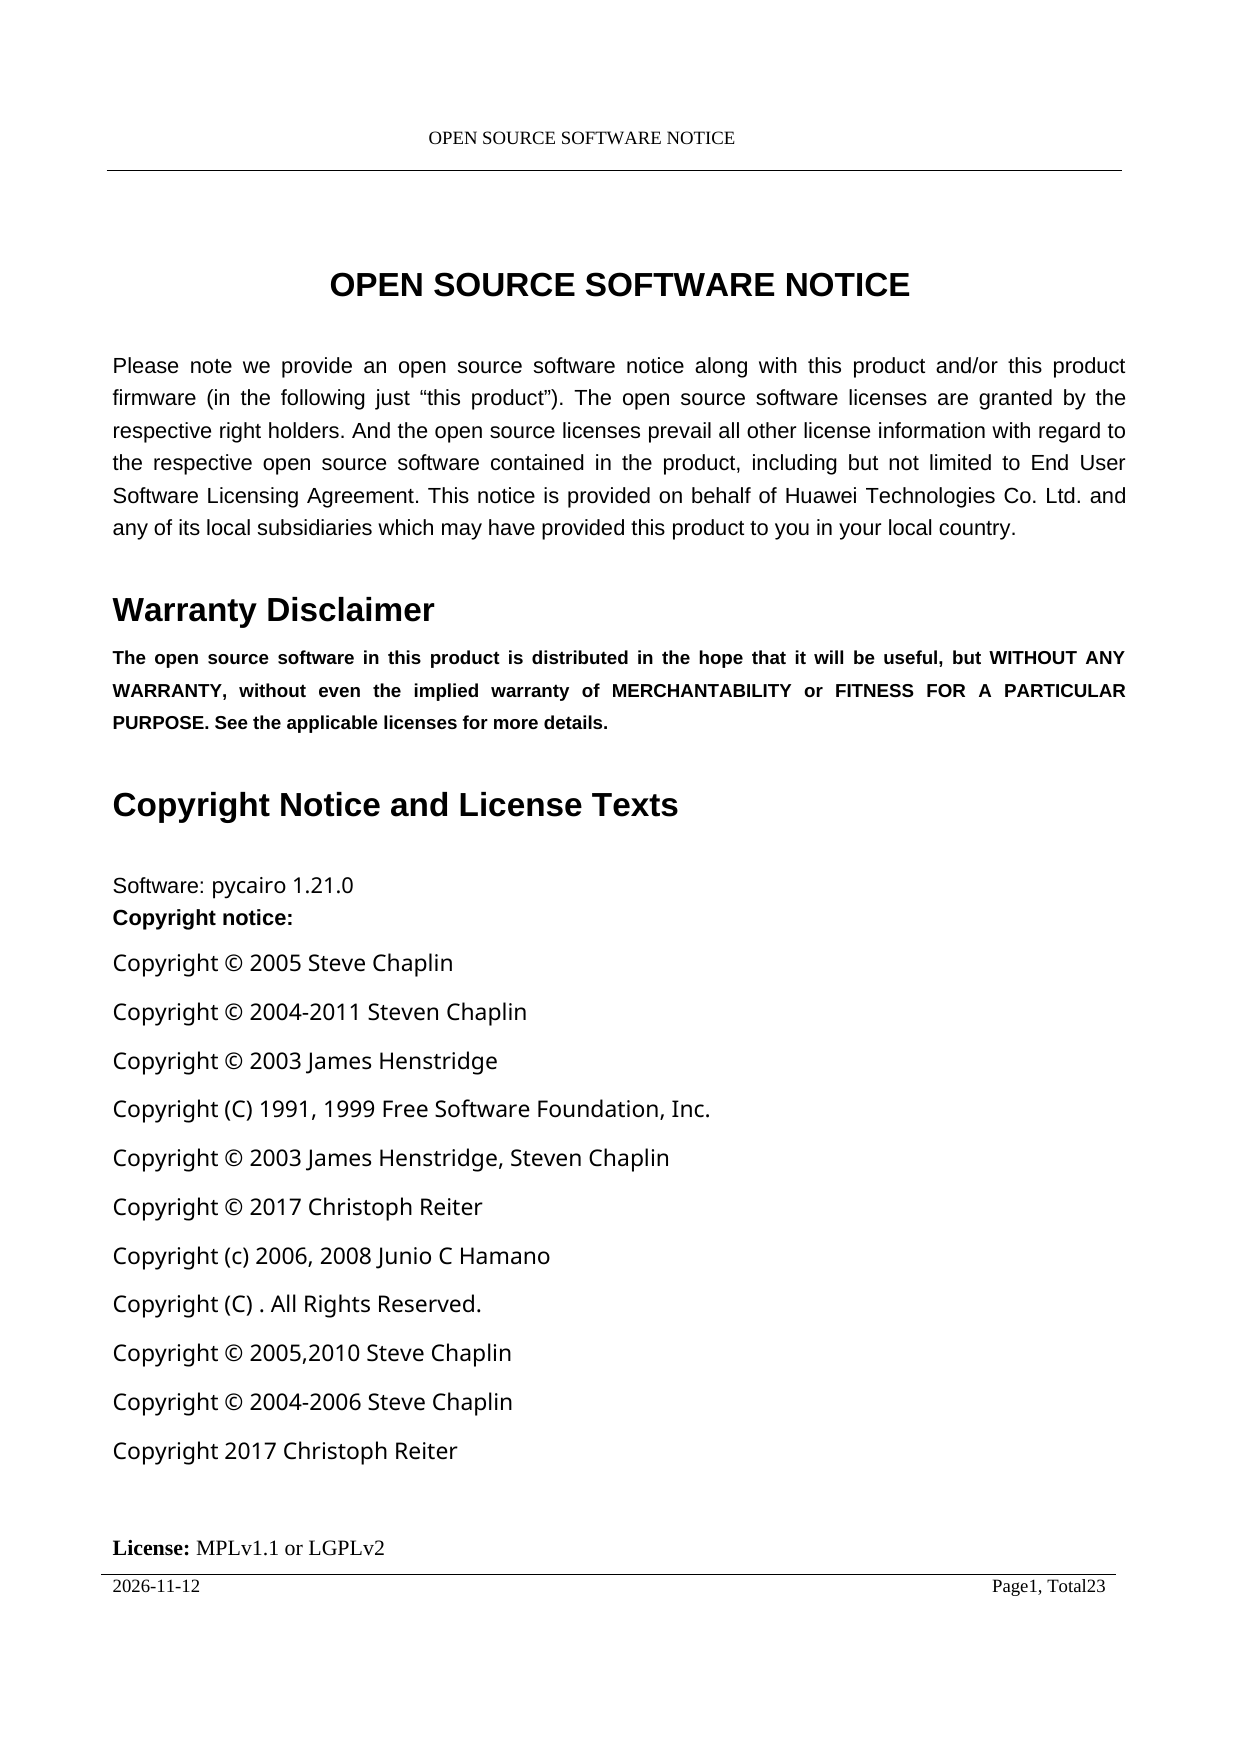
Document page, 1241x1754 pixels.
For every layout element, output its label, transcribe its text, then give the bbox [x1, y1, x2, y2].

text Please note we provide an open source software notice along with this product and/or this product firmware (in the following just “this product”). The open source software licenses are granted by the respective right holders. And the open source licenses prevail all other license information with regard to the respective open source software contained in the product, including but not limited to End User Software Licensing Agreement. This notice is provided on behalf of Huawei Technologies Co. Ltd. and any of its local subsidiaries which may have provided this product to you in your local country. [112, 349, 1128, 544]
text Copyright Notice and License Texts [112, 771, 1128, 836]
text Copyright © 2005 Steve Chaplin Copyright © 2004-2011 Steven Chaplin Copyright © 2003 James Henstridge Copyright (C) 1991, 1999 Free Software Foundation, Inc. Copyright © 2003 James Henstridge, Steven Chaplin Copyright © 2017 Christoph Reiter Copyright (c) 2006, 2008 Junio C Hamano Copyright (C) . All Rights Reserved. Copyright © 2005,2010 Steve Chaplin Copyright © 2004-2006 Steve Chaplin Copyright 2017 Christoph Reiter [112, 947, 1128, 1515]
text The open source software in this product is distributed in the hope that it will be useful, but WITHOUT ANY WARRANTY, without even the implied warranty of MERCHANTABILITY or FITNESS FOR A PARTICULAR PURPOSE. See the applicable licenses for more details. [112, 641, 1128, 739]
text OPEN SOURCE SOFTWARE NOTICE [112, 251, 1128, 316]
text Warranty Disclaimer [112, 576, 1128, 641]
text License: MPLv1.1 or LGPLv2 [112, 1532, 1128, 1564]
text Software: pycairo 1.21.0 [112, 869, 1128, 901]
text Copyright notice: [112, 901, 1128, 934]
